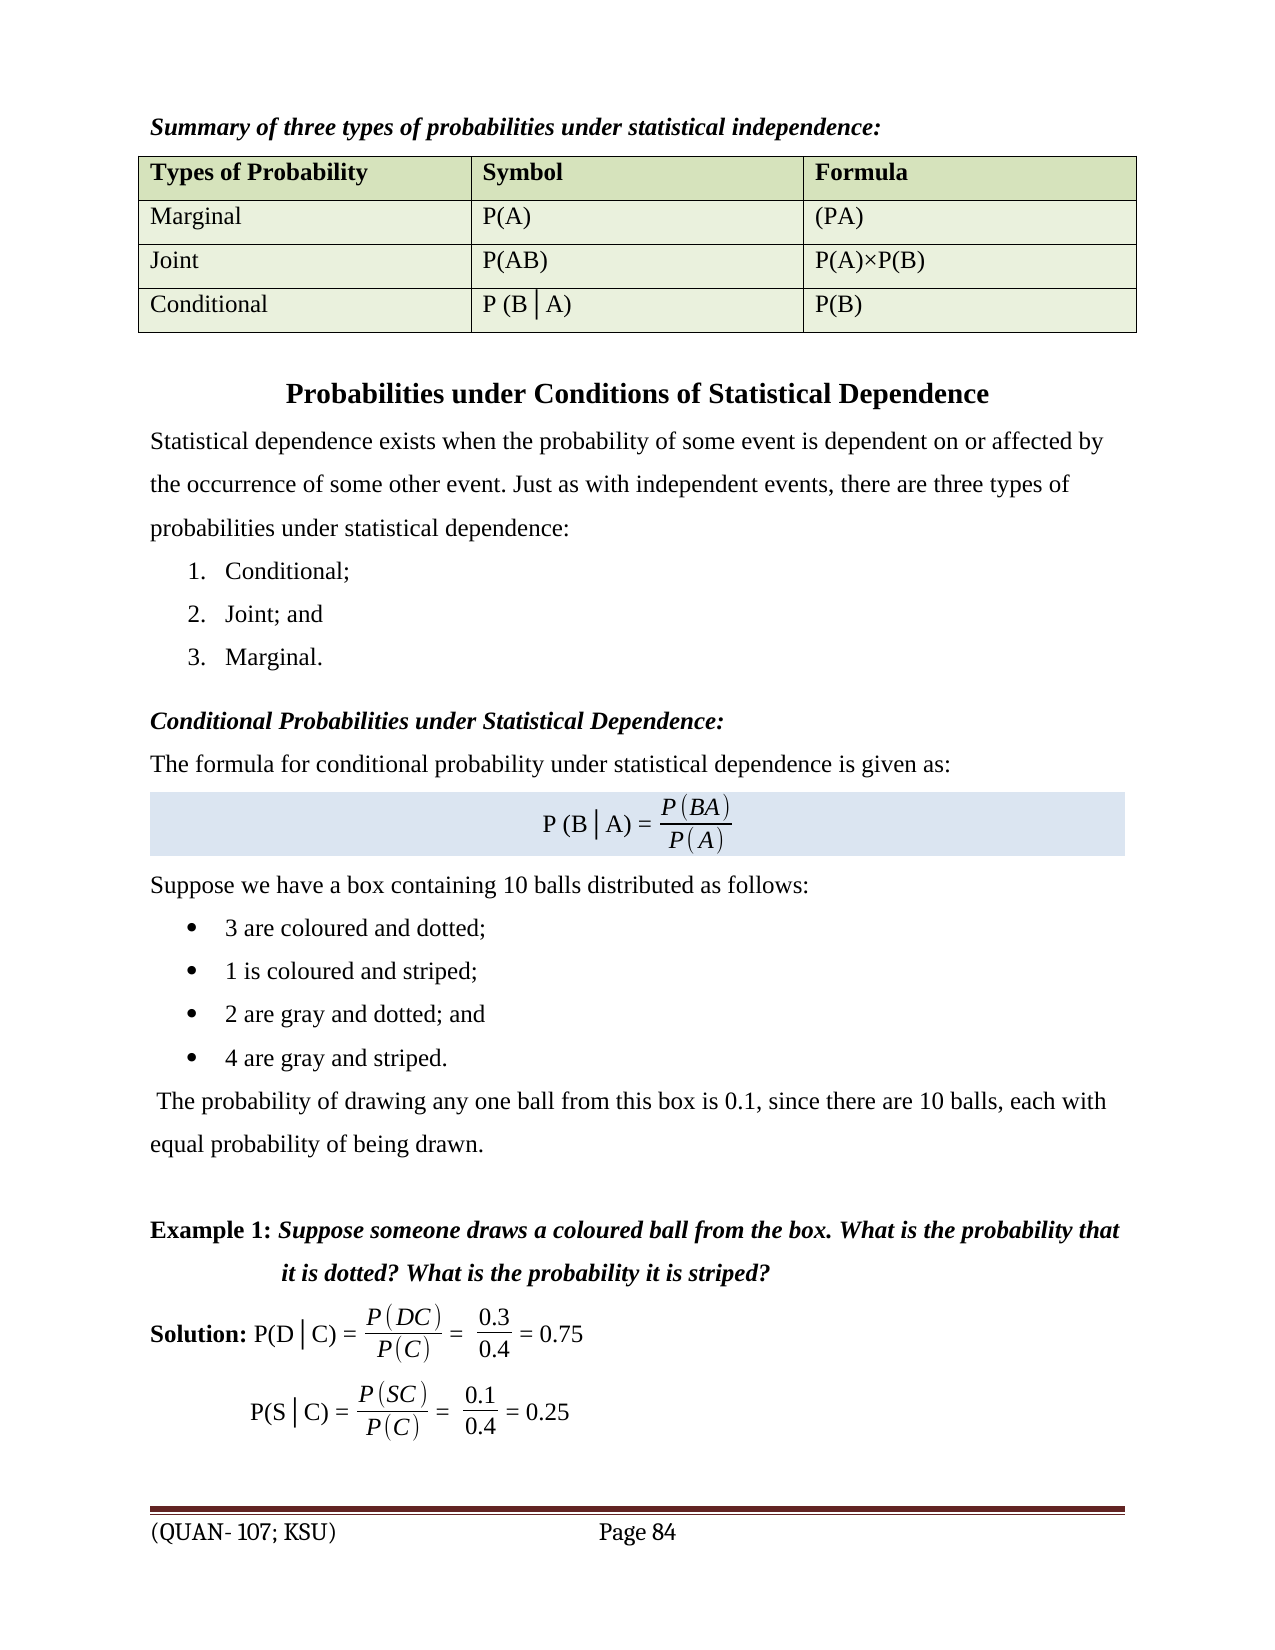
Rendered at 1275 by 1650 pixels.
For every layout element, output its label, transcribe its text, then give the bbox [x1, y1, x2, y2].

text Conditional Probabilities under Statistical Dependence: [150, 706, 1125, 735]
text The formula for conditional probability under statistical dependence is given as: [150, 749, 1125, 778]
list 1 is coloured and striped; [187, 956, 1125, 985]
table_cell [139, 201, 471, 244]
text P(S│C) = = = 0.25 [150, 1379, 1125, 1443]
text Suppose we have a box containing 10 balls distributed as follows: [150, 870, 1125, 899]
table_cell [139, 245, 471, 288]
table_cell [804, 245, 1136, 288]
text The probability of drawing any one ball from this box is 0.1, since there are 10 balls, each with equal probability of being drawn. [150, 1086, 1125, 1158]
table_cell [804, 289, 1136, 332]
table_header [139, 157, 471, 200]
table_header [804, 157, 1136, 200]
list 4 are gray and striped. [187, 1043, 1125, 1071]
text Example 1: Suppose someone draws a coloured ball from the box. What is the probability that it is dotted? What is the probability it is striped? [150, 1215, 1125, 1287]
text P (B│A) = [150, 792, 1125, 856]
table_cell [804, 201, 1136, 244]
text Statistical dependence exists when the probability of some event is dependent on or affected by the occurrence of some other event. Just as with independent events, there are three types of probabilities under statistical dependence: [150, 426, 1125, 541]
list Marginal. [187, 642, 1125, 671]
text Solution: P(D│C) = = = 0.75 [150, 1301, 1125, 1365]
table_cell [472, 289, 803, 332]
text Summary of three types of probabilities under statistical independence: [150, 112, 1125, 141]
list Conditional; [187, 556, 1125, 584]
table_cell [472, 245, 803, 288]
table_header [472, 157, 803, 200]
list 2 are gray and dotted; and [187, 999, 1125, 1028]
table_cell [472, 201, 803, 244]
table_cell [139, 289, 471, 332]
list Joint; and [187, 599, 1125, 628]
list 3 are coloured and dotted; [187, 913, 1125, 942]
text Probabilities under Conditions of Statistical Dependence [150, 376, 1125, 409]
